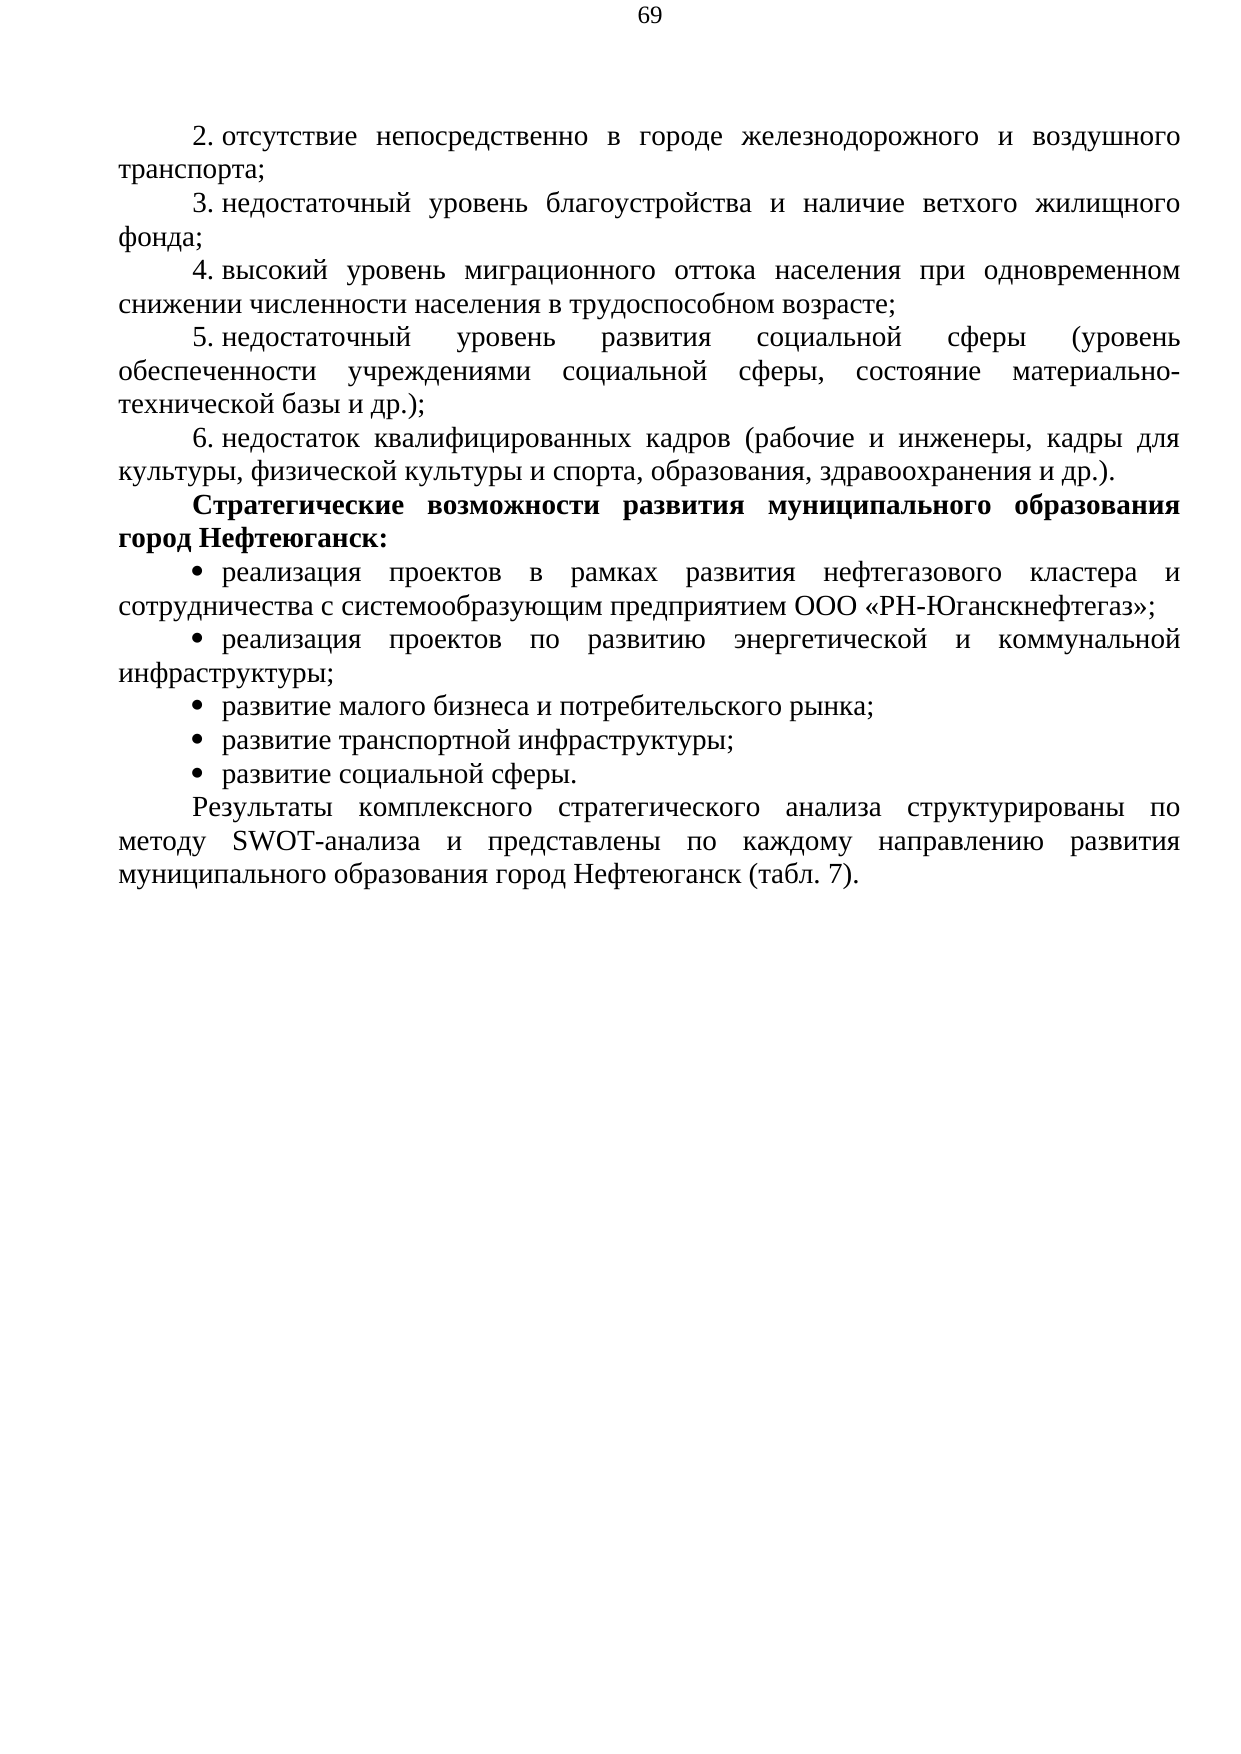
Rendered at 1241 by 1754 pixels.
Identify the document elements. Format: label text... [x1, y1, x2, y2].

list развитие социальной сферы. [118, 756, 1181, 789]
list развитие транспортной инфраструктуры; [118, 722, 1181, 756]
list недостаточный уровень благоустройства и наличие ветхого жилищного фонда; [118, 185, 1181, 252]
list отсутствие непосредственно в городе железнодорожного и воздушного транспорта; [118, 118, 1181, 185]
text Стратегические возможности развития муниципального образования город Нефтеюганск: [118, 487, 1181, 554]
list недостаток квалифицированных кадров (рабочие и инженеры, кадры для культуры, физической культуры и спорта, образования, здравоохранения и др.). [118, 420, 1181, 487]
list реализация проектов в рамках развития нефтегазового кластера и сотрудничества с системообразующим предприятием ООО «РН-Юганскнефтегаз»; [118, 554, 1181, 621]
list развитие малого бизнеса и потребительского рынка; [118, 688, 1181, 722]
list недостаточный уровень развития социальной сферы (уровень обеспеченности учреждениями социальной сферы, состояние материально-технической базы и др.); [118, 319, 1181, 420]
text Результаты комплексного стратегического анализа структурированы по методу SWOT-анализа и представлены по каждому направлению развития муниципального образования город Нефтеюганск (табл. 7). [118, 789, 1181, 890]
list высокий уровень миграционного оттока населения при одновременном снижении численности населения в трудоспособном возрасте; [118, 252, 1181, 319]
list реализация проектов по развитию энергетической и коммунальной инфраструктуры; [118, 621, 1181, 688]
